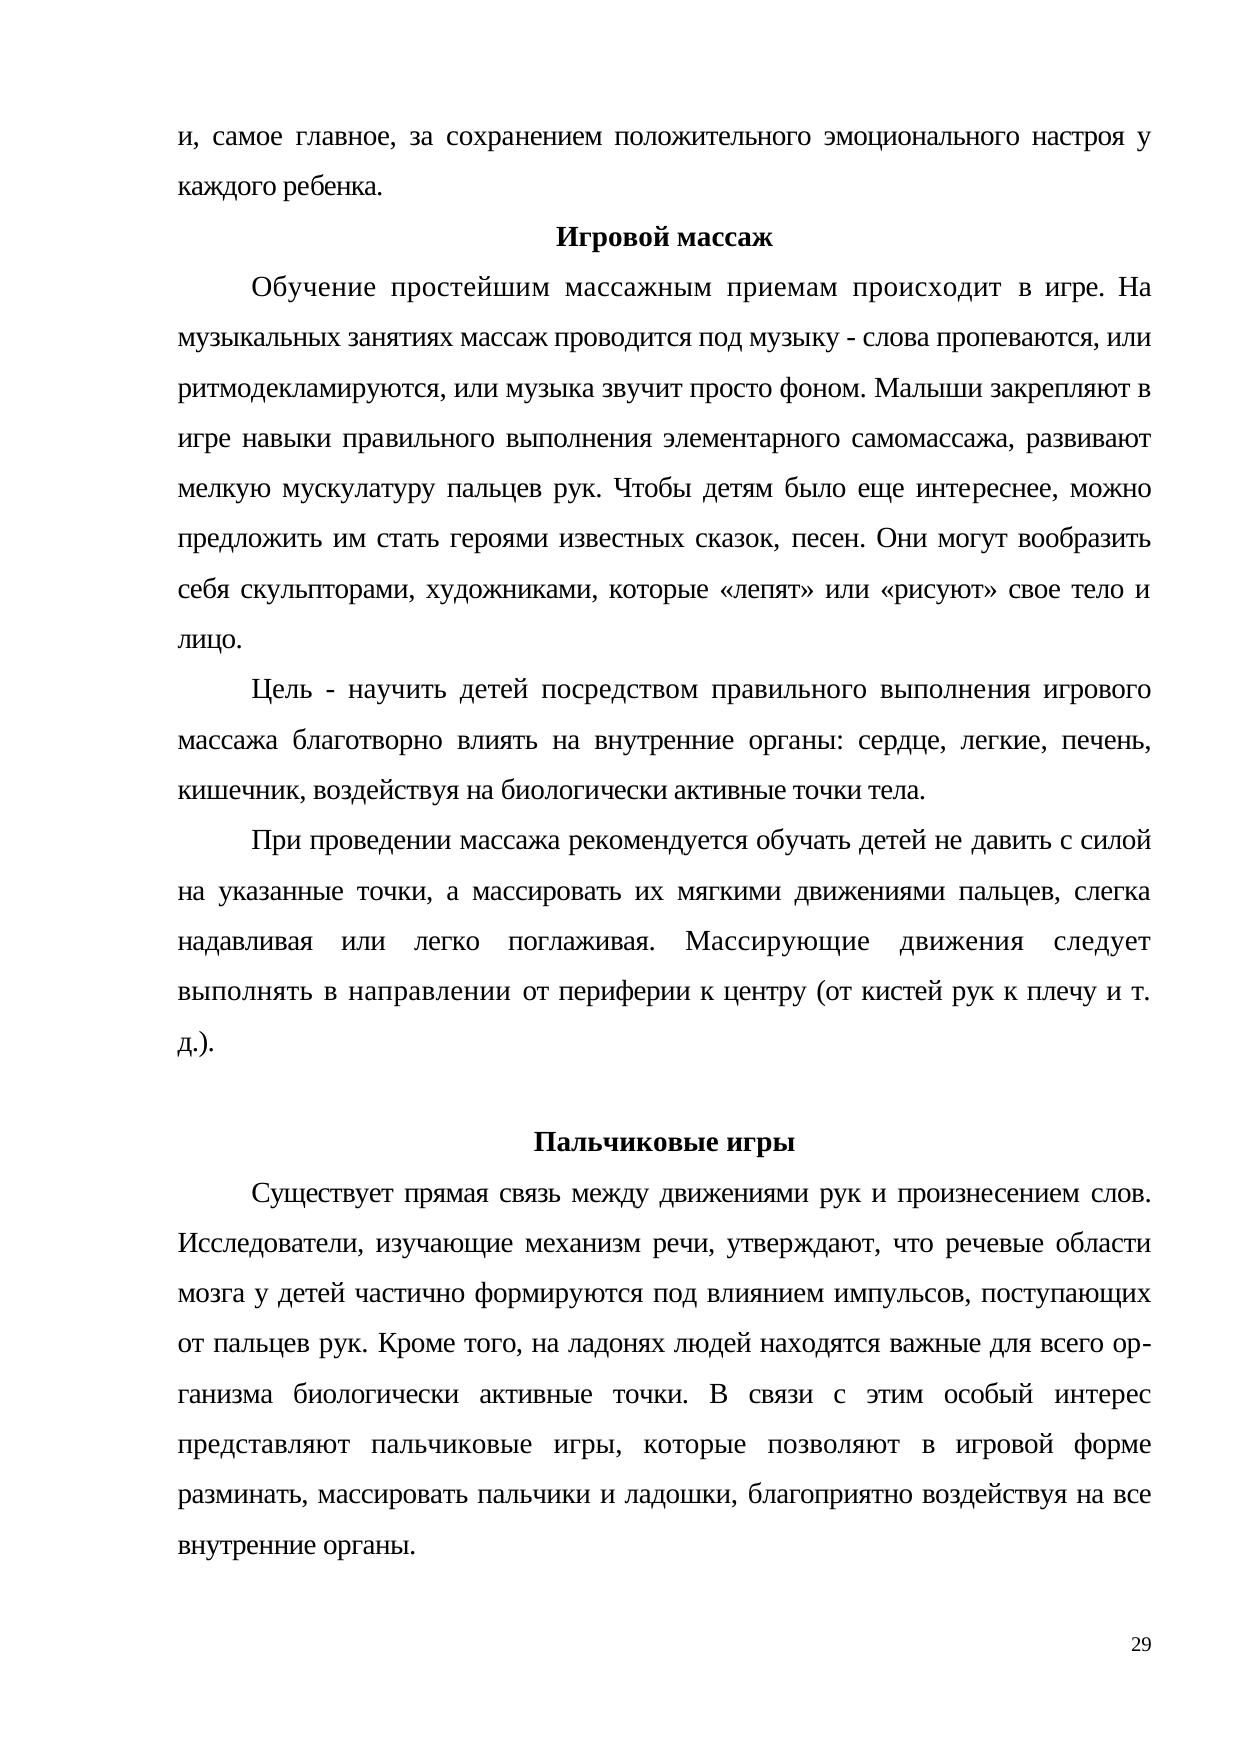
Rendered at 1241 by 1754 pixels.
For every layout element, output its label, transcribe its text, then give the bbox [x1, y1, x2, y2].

text Пальчиковые игры [177, 1124, 1152, 1158]
text Существует прямая связь между движениями рук и произнесением слов. Исследователи, изучающие механизм речи, утверждают, что речевые области мозга у детей частично формируются под влиянием импульсов, поступающих от пальцев рук. Кроме того, на ладонях людей находятся важные для всего организма биологически активные точки. В связи с этим особый интерес представляют пальчиковые игры, которые позволяют в игровой форме разминать, массировать пальчики и ладошки, благоприятно воздействуя на все внутренние органы. [177, 1175, 1152, 1560]
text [177, 118, 1152, 202]
text Обучение простейшим массажным приемам происходит в игре. На музыкальных занятиях массаж проводится под музыку - слова пропеваются, или ритмодекламируются, или музыка звучит просто фоном. Малыши закрепляют в игре навыки правильного выполнения элементарного самомассажа, развивают мелкую мускулатуру пальцев рук. Чтобы детям было еще интереснее, можно предложить им стать героями известных сказок, песен. Они могут вообразить себя скульпторами, художниками, которые «лепят» или «рисуют» свое тело и лицо. [177, 269, 1152, 655]
text При проведении массажа рекомендуется обучать детей не давить с силой на указанные точки, а массировать их мягкими движениями пальцев, слегка надавливая или легко поглаживая. Массирующие движения следует выполнять в направлении от периферии к центру (от кистей рук к плечу и т. д.). [177, 822, 1152, 1057]
text Игровой массаж [177, 219, 1152, 252]
text Цель - научить детей посредством правильного выполнения игрового массажа благотворно влиять на внутренние органы: сердце, легкие, печень, кишечник, воздействуя на биологически активные точки тела. [177, 672, 1152, 806]
